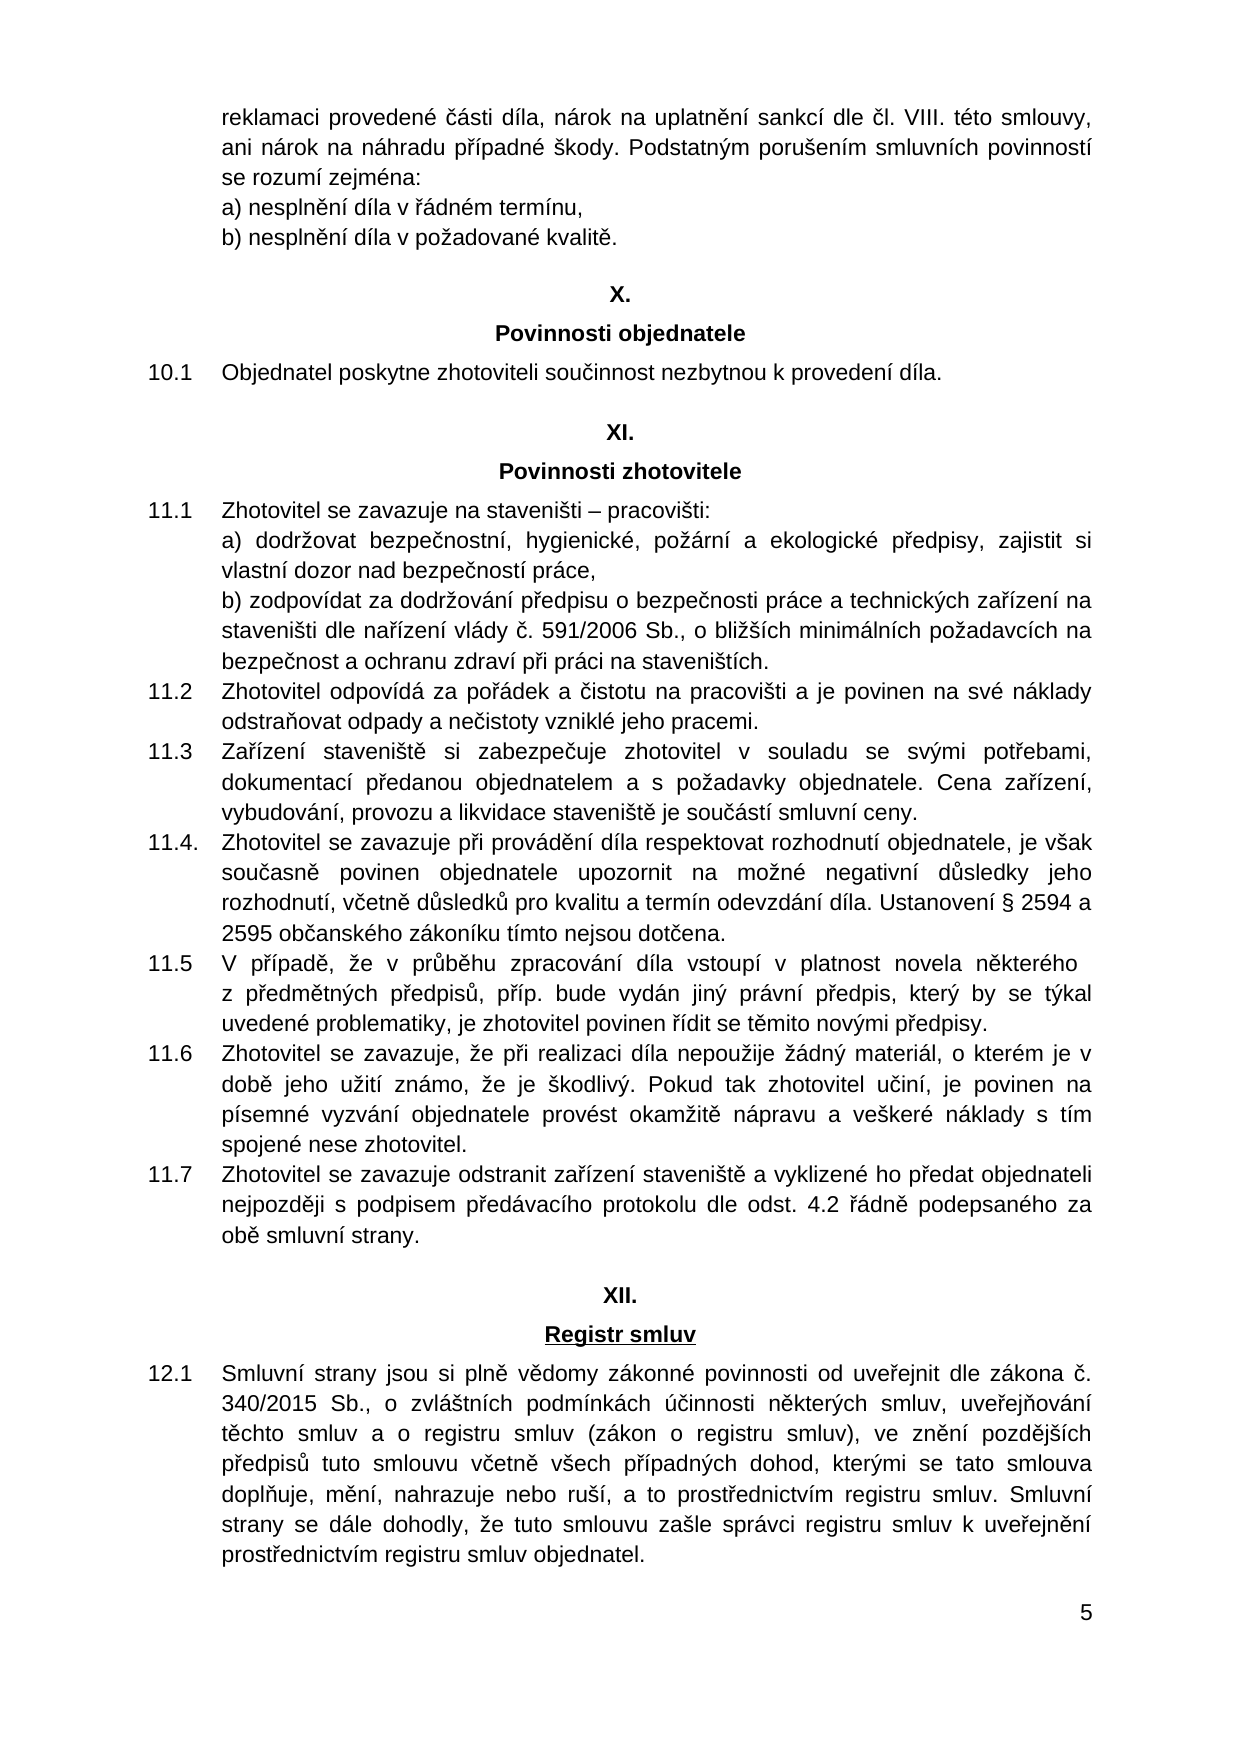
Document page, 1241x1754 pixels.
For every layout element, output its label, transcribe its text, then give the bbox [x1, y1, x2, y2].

text Povinnosti objednatele [148, 320, 1093, 346]
text b) nesplnění díla v požadované kvalitě. [148, 224, 1093, 251]
text 11.6 Zhotovitel se zavazuje, že při realizaci díla nepoužije žádný materiál, o kterém je v době jeho užití známo, že je škodlivý. Pokud tak zhotovitel učiní, je povinen na písemné vyzvání objednatele provést okamžitě nápravu a veškeré náklady s tím spojené nese zhotovitel. [148, 1040, 1093, 1157]
text 12.1 Smluvní strany jsou si plně vědomy zákonné povinnosti od uveřejnit dle zákona č. 340/2015 Sb., o zvláštních podmínkách účinnosti některých smluv, uveřejňování těchto smluv a o registru smluv (zákon o registru smluv), ve znění pozdějších předpisů tuto smlouvu včetně všech případných dohod, kterými se tato smlouva doplňuje, mění, nahrazuje nebo ruší, a to prostřednictvím registru smluv. Smluvní strany se dále dohodly, že tuto smlouvu zašle správci registru smluv k uveřejnění prostřednictvím registru smluv objednatel. [148, 1360, 1093, 1567]
text XI. [148, 419, 1093, 445]
text X. [148, 281, 1093, 307]
text 10.1 Objednatel poskytne zhotoviteli součinnost nezbytnou k provedení díla. [148, 358, 1093, 385]
text 11.4. Zhotovitel se zavazuje při provádění díla respektovat rozhodnutí objednatele, je však současně povinen objednatele upozornit na možné negativní důsledky jeho rozhodnutí, včetně důsledků pro kvalitu a termín odevzdání díla. Ustanovení § 2594 a 2595 občanského zákoníku tímto nejsou dotčena. [148, 829, 1093, 946]
text a) nesplnění díla v řádném termínu, [148, 194, 1093, 220]
text 11.5 V případě, že v průběhu zpracování díla vstoupí v platnost novela některého z předmětných předpisů, příp. bude vydán jiný právní předpis, který by se týkal uvedené problematiky, je zhotovitel povinen řídit se těmito novými předpisy. [148, 950, 1093, 1037]
text 11.1 Zhotovitel se zavazuje na staveništi – pracovišti: [148, 497, 1093, 523]
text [148, 103, 1093, 190]
text 11.2 Zhotovitel odpovídá za pořádek a čistotu na pracovišti a je povinen na své náklady odstraňovat odpady a nečistoty vzniklé jeho pracemi. [148, 678, 1093, 734]
text XII. [148, 1282, 1093, 1308]
text Registr smluv [148, 1321, 1093, 1347]
text Povinnosti zhotovitele [148, 458, 1093, 484]
text 11.7 Zhotovitel se zavazuje odstranit zařízení staveniště a vyklizené ho předat objednateli nejpozději s podpisem předávacího protokolu dle odst. 4.2 řádně podepsaného za obě smluvní strany. [148, 1161, 1093, 1248]
text a) dodržovat bezpečnostní, hygienické, požární a ekologické předpisy, zajistit si vlastní dozor nad bezpečností práce, [221, 527, 1093, 583]
text 11.3 Zařízení staveniště si zabezpečuje zhotovitel v souladu se svými potřebami, dokumentací předanou objednatelem a s požadavky objednatele. Cena zařízení, vybudování, provozu a likvidace staveniště je součástí smluvní ceny. [148, 738, 1093, 825]
text b) zodpovídat za dodržování předpisu o bezpečnosti práce a technických zařízení na staveništi dle nařízení vlády č. 591/2006 Sb., o bližších minimálních požadavcích na bezpečnost a ochranu zdraví při práci na staveništích. [221, 587, 1093, 674]
